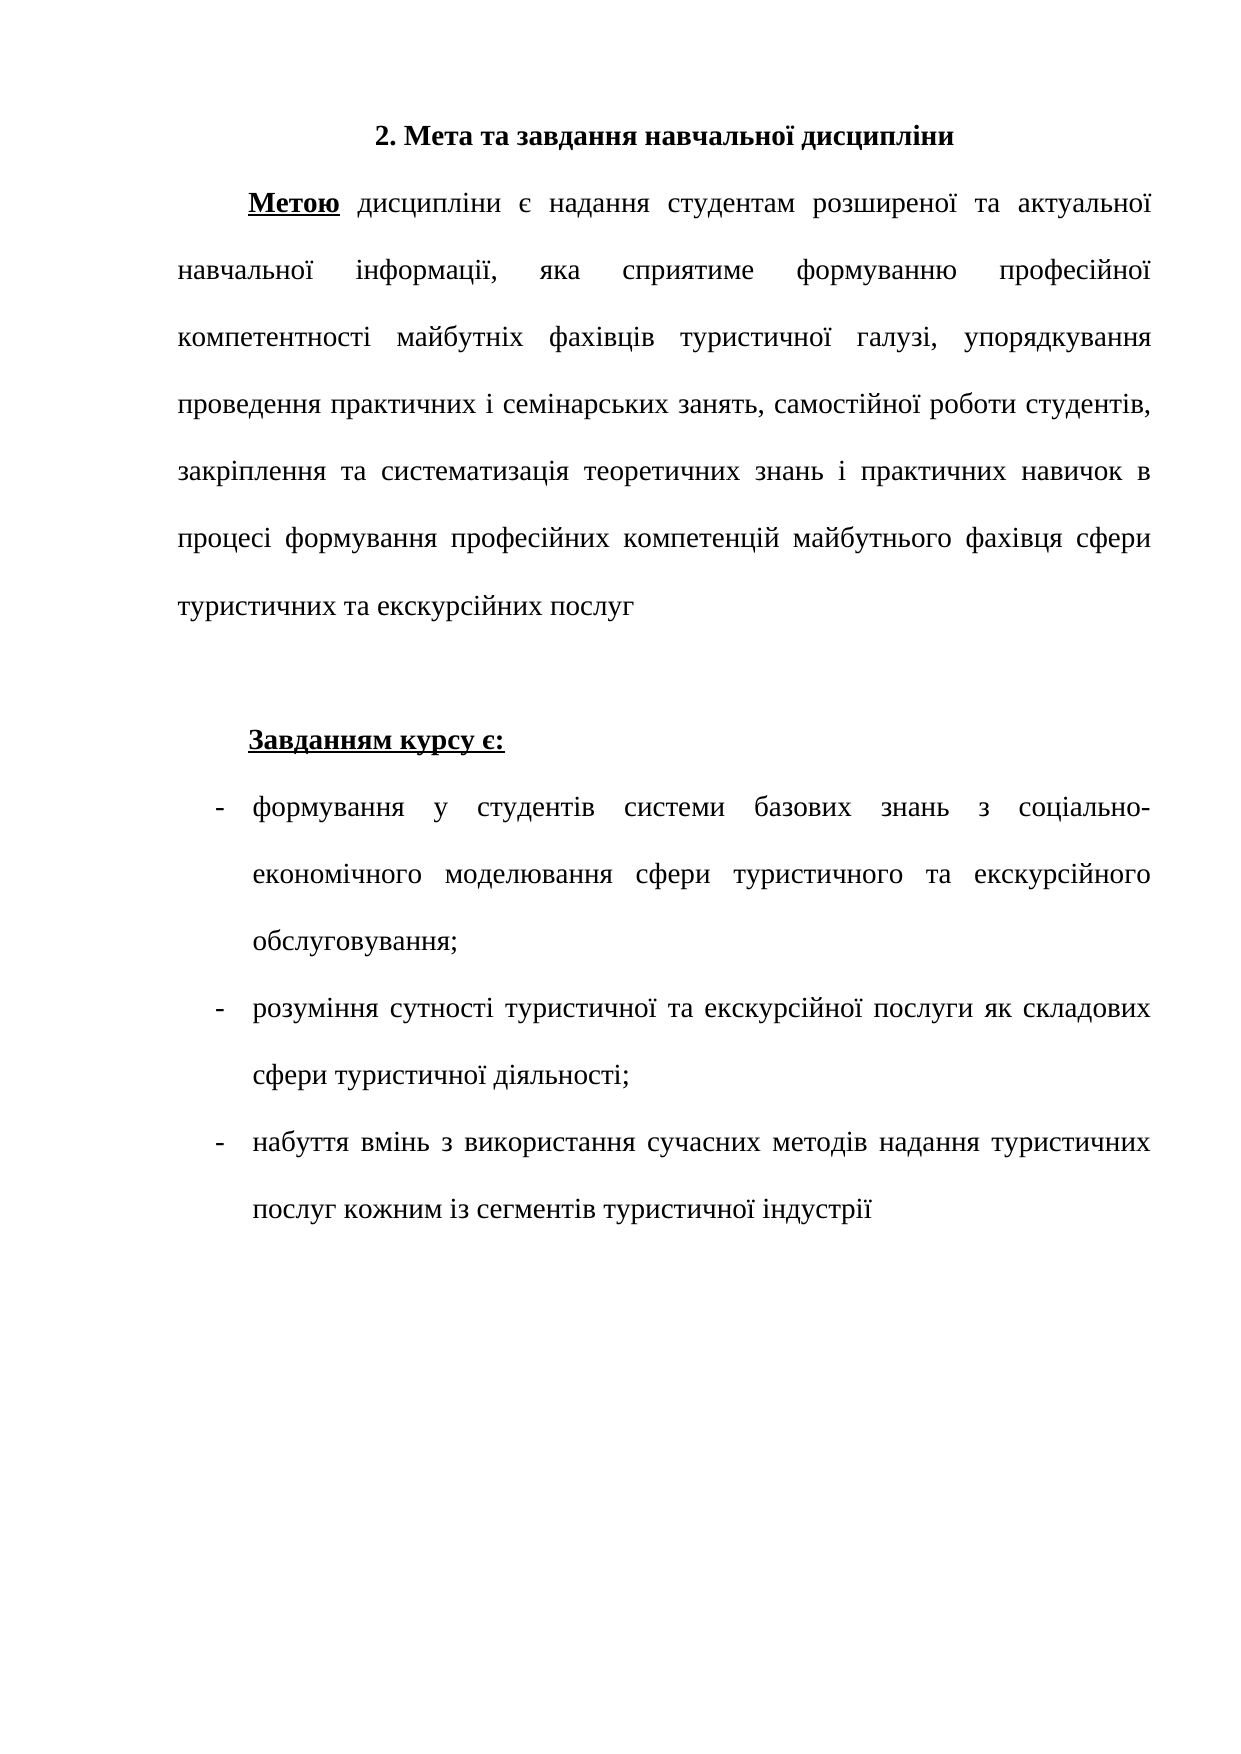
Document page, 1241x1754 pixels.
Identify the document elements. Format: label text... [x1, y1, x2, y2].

text Завданням курсу є: [177, 722, 1152, 755]
list формування у студентів системи базових знань з соціально-економічного моделювання сфери туристичного та екскурсійного обслуговування; [215, 789, 1152, 957]
text Метою дисципліни є надання студентам розширеної та актуальної навчальної інформації, яка сприятиме формуванню професійної компетентності майбутніх фахівців туристичної галузі, упорядкування проведення практичних і семінарських занять, самостійної роботи студентів, закріплення та систематизація теоретичних знань і практичних навичок в процесі формування професійних компетенцій майбутнього фахівця сфери туристичних та екскурсійних послуг [177, 185, 1152, 621]
list набуття вмінь з використання сучасних методів надання туристичних послуг кожним із сегментів туристичної індустрії [215, 1124, 1152, 1225]
list розуміння сутності туристичної та екскурсійної послуги як складових сфери туристичної діяльності; [215, 990, 1152, 1091]
text 2. Мета та завдання навчальної дисципліни [177, 118, 1152, 152]
